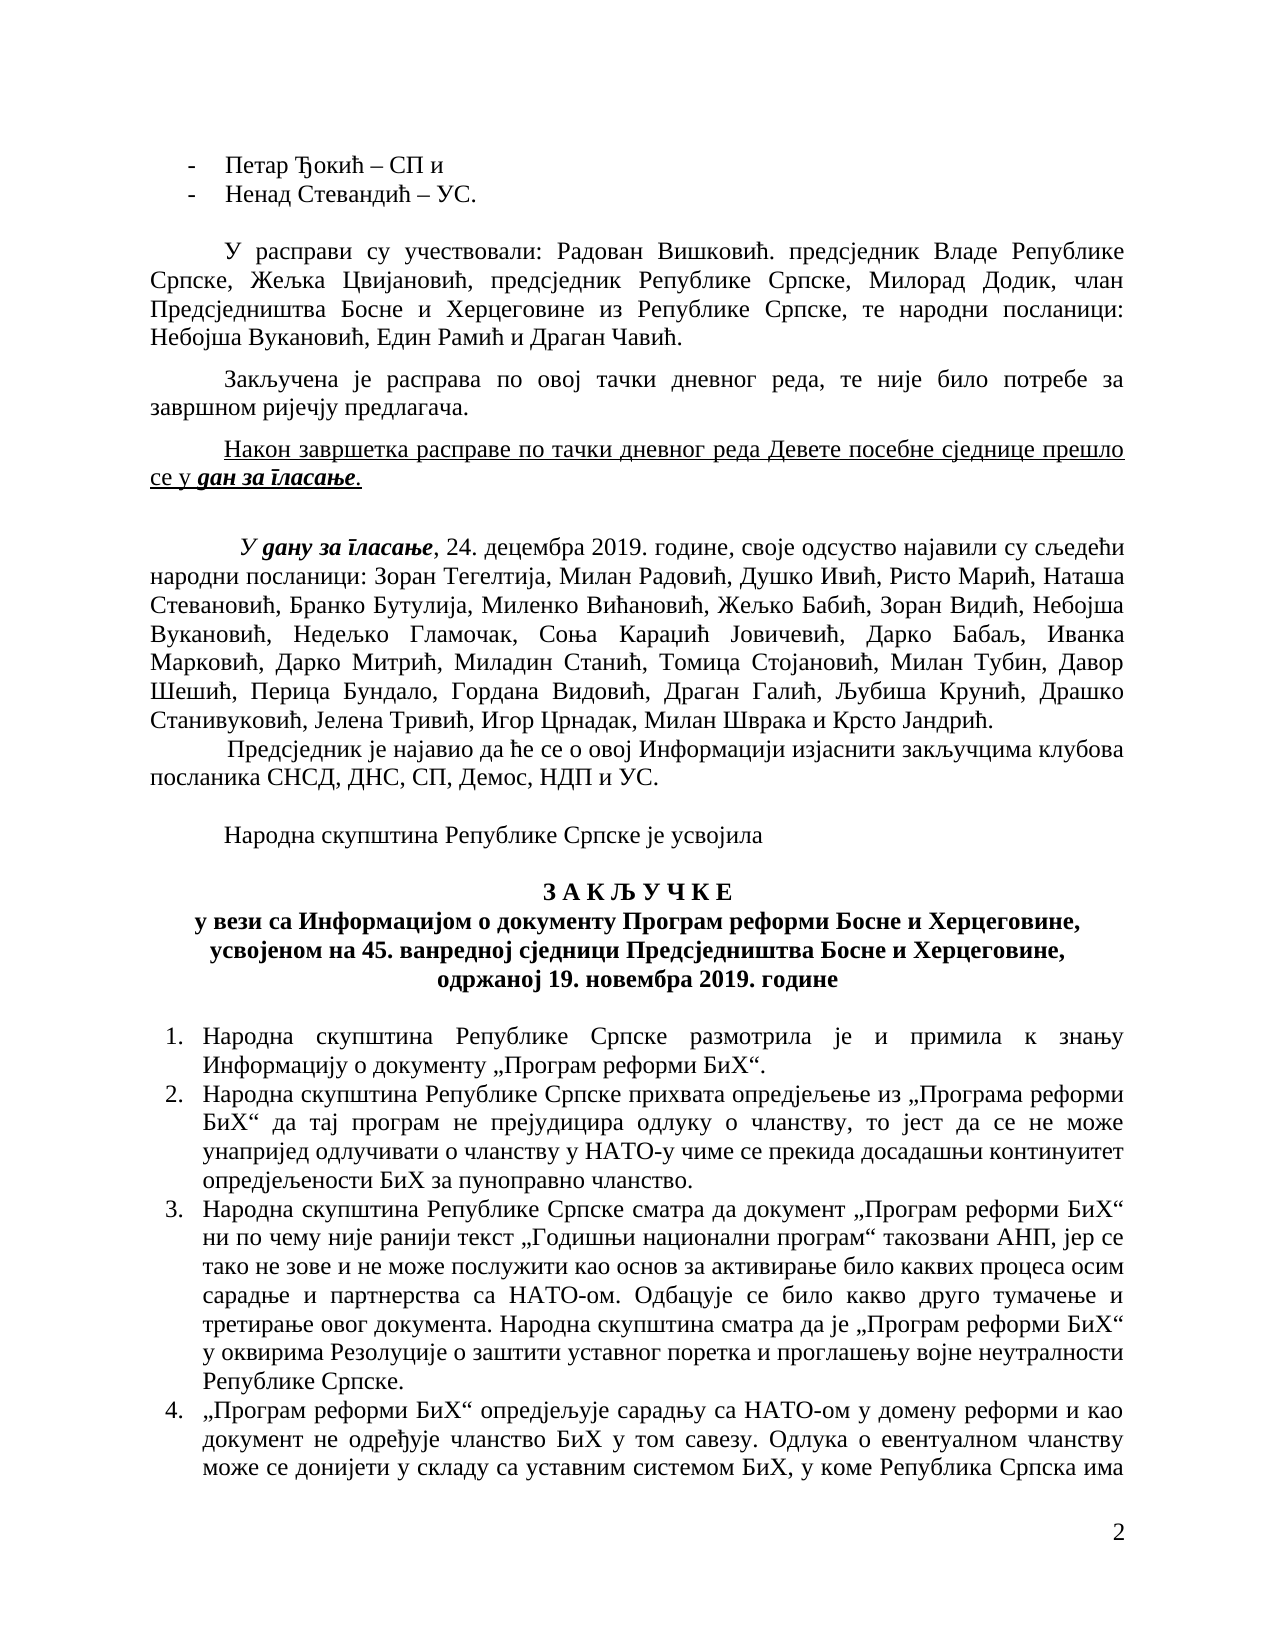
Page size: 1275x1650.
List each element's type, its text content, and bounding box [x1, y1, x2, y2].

text У дану за гласање, 24. децембра 2019. године, своје одсуство најавили су сљедећи народни посланици: Зоран Тегелтија, Милан Радовић, Душко Ивић, Ристо Марић, Наташа Стевановић, Бранко Бутулија, Миленко Вићановић, Жељко Бабић, Зоран Видић, Небојша Вукановић, Недељко Гламочак, Соња Караџић Јовичевић, Дарко Бабаљ, Иванка Марковић, Дарко Митрић, Миладин Станић, Томица Стојановић, Милан Тубин, Давор Шешић, Перица Бундало, Гордана Видовић, Драган Галић, Љубиша Крунић, Драшко Станивуковић, Јелена Тривић, Игор Црнадак, Милан Шврака и Крсто Јандрић. [150, 532, 1125, 734]
list Ненад Стевандић – УС. [187, 179, 1125, 207]
text У расправи су учествовали: Радован Вишковић. предсједник Владе Републике Српске, Жељка Цвијановић, предсједник Републике Српске, Милорад Додик, члан Предсједништва Босне и Херцеговине из Републике Српске, те народни посланици: Небојша Вукановић, Един Рамић и Драган Чавић. [150, 236, 1125, 351]
text Након завршетка расправе по тачки дневног реда Девете посебне сједнице прешло се у дан за гласање. [150, 434, 1125, 491]
text Народна скупштина Републике Српске је усвојила [150, 820, 1125, 849]
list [165, 1395, 1125, 1481]
text З А К Љ У Ч К Е [150, 877, 1125, 906]
list Петар Ђокић – СП и [187, 150, 1125, 179]
list Народна скупштина Републике Српске размотрила је и примила к знању Информацију о документу „Програм реформи БиХ“. [165, 1021, 1125, 1079]
text Предсједник је најавио да ће се о овој Информацији изјаснити закључцима клубова посланика СНСД, ДНС, СП, Демос, НДП и УС. [150, 734, 1125, 791]
text у вези са Информацијом о документу Програм реформи Босне и Херцеговине, усвојеном на 45. ванредној сједници Предсједништва Босне и Херцеговине, [150, 906, 1125, 964]
list Народна скупштина Републике Српске сматра да документ „Програм реформи БиХ“ ни по чему није ранији текст „Годишњи национални програм“ такозвани АНП, јер се тако не зове и не може послужити као основ за активирање било каквих процеса осим сарадње и партнерства са НАТО-ом. Одбацује се било какво друго тумачење и третирање овог документа. Народна скупштина сматра да је „Програм реформи БиХ“ у оквирима Резолуције о заштити уставног поретка и проглашењу војне неутралности Републике Српске. [165, 1194, 1125, 1395]
list Народна скупштина Републике Српске прихвата опредјељење из „Програма реформи БиХ“ да тај програм не прејудицира одлуку о чланству, то јест да се не може унапријед одлучивати о чланству у НАТО-у чиме се прекида досадашњи континуитет опредјељености БиХ за пуноправно чланство. [165, 1079, 1125, 1194]
text Закључена је расправа по овој тачки дневног реда, те није било потребе за завршном ријечју предлагача. [150, 364, 1125, 421]
text одржаној 19. новембра 2019. године [150, 964, 1125, 992]
